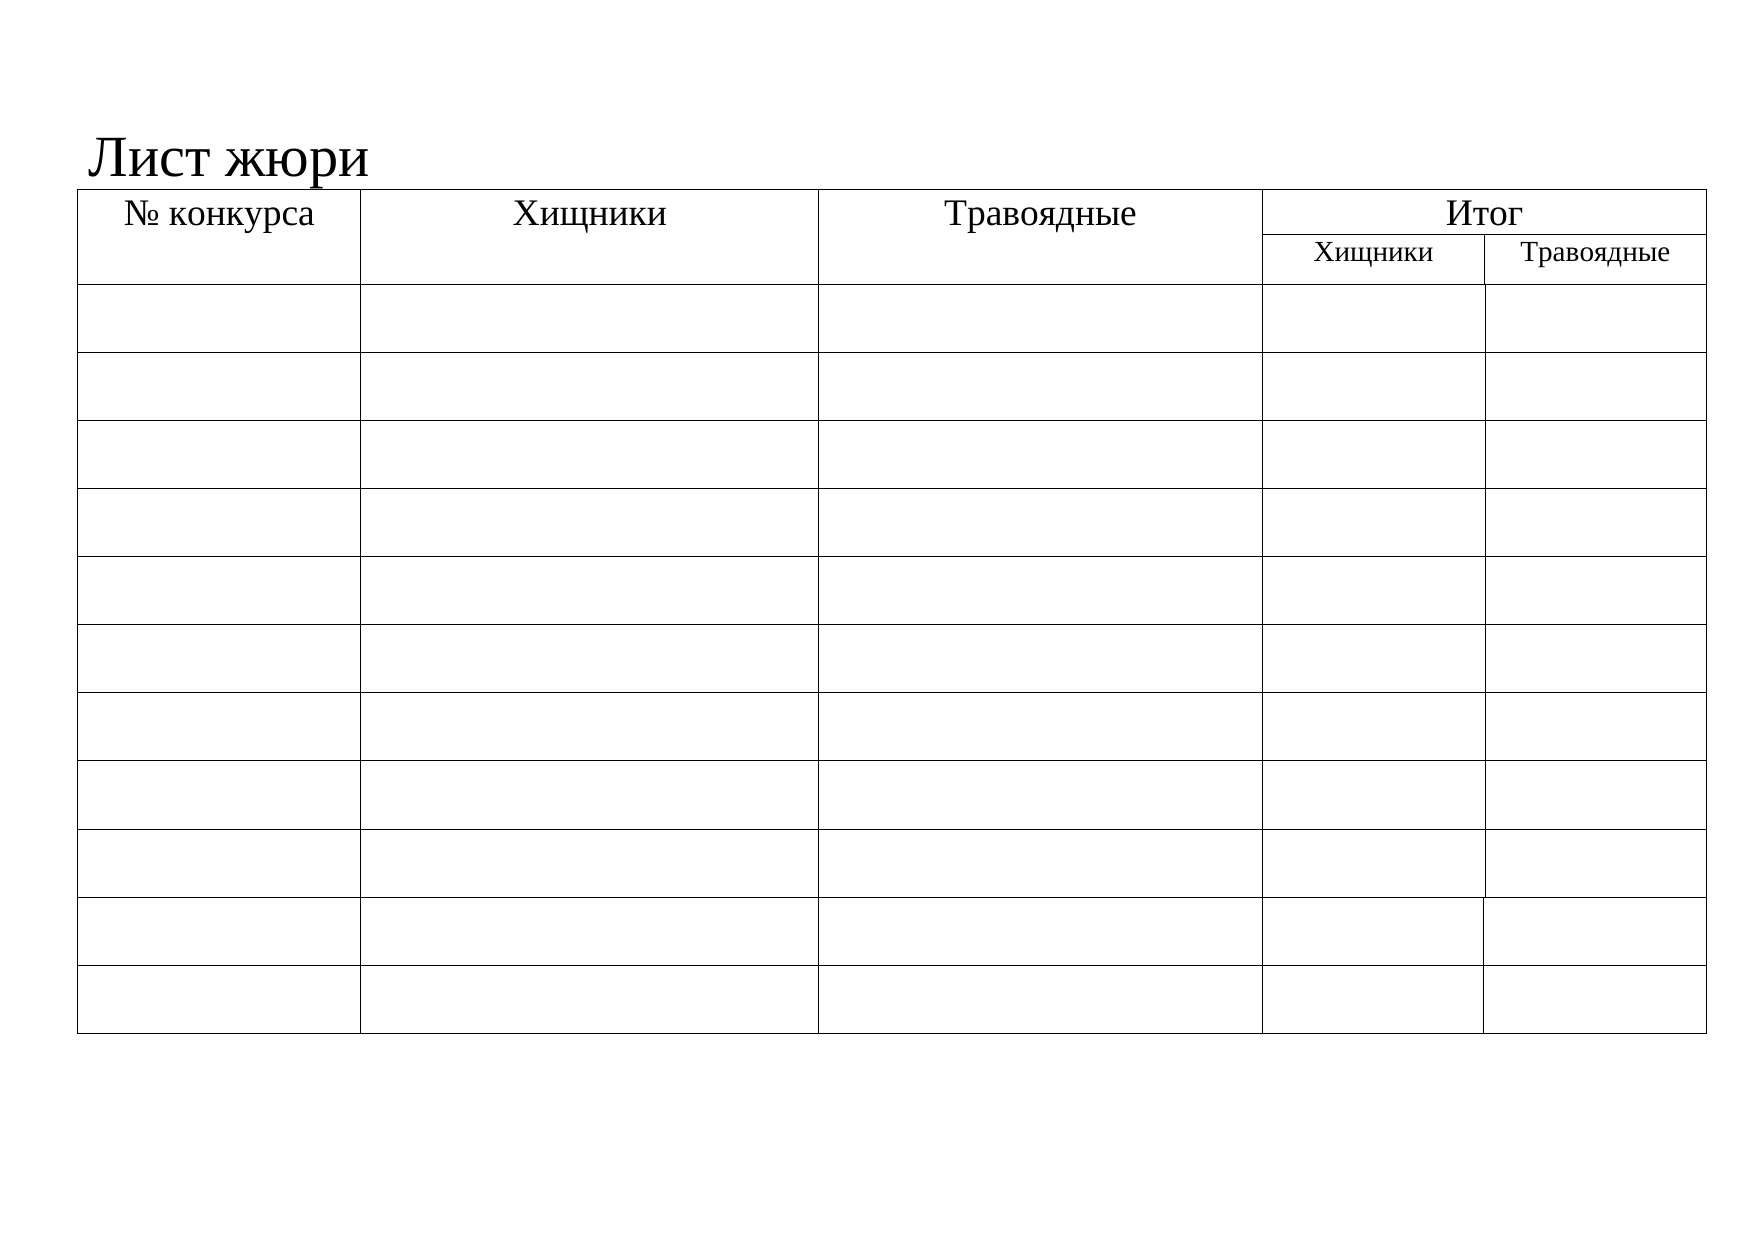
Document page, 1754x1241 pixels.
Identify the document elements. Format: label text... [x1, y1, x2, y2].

table_cell [361, 557, 818, 624]
table_cell [361, 966, 818, 1033]
table_cell [361, 285, 818, 352]
table_cell [1486, 693, 1706, 760]
table_header № конкурса [78, 190, 360, 283]
table_cell [78, 966, 360, 1033]
table_cell [361, 489, 818, 556]
table_cell [819, 557, 1262, 624]
table_cell [1263, 489, 1485, 556]
table_cell Хищники [1263, 235, 1484, 283]
table_cell [78, 285, 360, 352]
table_cell [1486, 285, 1706, 352]
table_cell [361, 353, 818, 420]
table_cell [78, 353, 360, 420]
table_cell [1263, 761, 1485, 828]
table_cell [1263, 353, 1485, 420]
table_cell [78, 830, 360, 897]
table_cell [1486, 353, 1706, 420]
table_cell [1263, 285, 1485, 352]
table_cell [78, 898, 360, 965]
table_cell [1263, 830, 1485, 897]
table_cell [819, 625, 1262, 692]
table_cell [819, 489, 1262, 556]
table_cell [1486, 557, 1706, 624]
table_cell [1484, 898, 1706, 965]
table_cell [361, 693, 818, 760]
table_cell [1486, 421, 1706, 488]
table_cell [1486, 761, 1706, 828]
table_cell [819, 761, 1262, 828]
table_cell [819, 966, 1262, 1033]
table_cell [78, 489, 360, 556]
table_cell [1263, 898, 1483, 965]
table_cell [1263, 625, 1485, 692]
table_cell [78, 421, 360, 488]
table_cell [78, 761, 360, 828]
table_header Итог [1263, 190, 1706, 233]
table_cell [819, 353, 1262, 420]
table_cell [1263, 421, 1485, 488]
table_cell [361, 761, 818, 828]
table_cell Травоядные [1485, 235, 1706, 283]
table_cell [78, 693, 360, 760]
text Лист жюри [89, 122, 1695, 189]
table_cell [78, 557, 360, 624]
table_cell [361, 421, 818, 488]
table_cell [819, 693, 1262, 760]
table_cell [819, 898, 1262, 965]
table_cell [819, 830, 1262, 897]
table_cell [361, 625, 818, 692]
table_cell [1263, 693, 1485, 760]
table_cell [78, 625, 360, 692]
table_header Хищники [361, 190, 818, 283]
table_cell [361, 898, 818, 965]
table_cell [819, 285, 1262, 352]
table_header Травоядные [819, 190, 1262, 283]
table_cell [1486, 489, 1706, 556]
table_cell [1486, 830, 1706, 897]
table_cell [1486, 625, 1706, 692]
table_cell [361, 830, 818, 897]
table_cell [1263, 966, 1483, 1033]
table_cell [819, 421, 1262, 488]
table_cell [1484, 966, 1706, 1033]
table_cell [1263, 557, 1485, 624]
